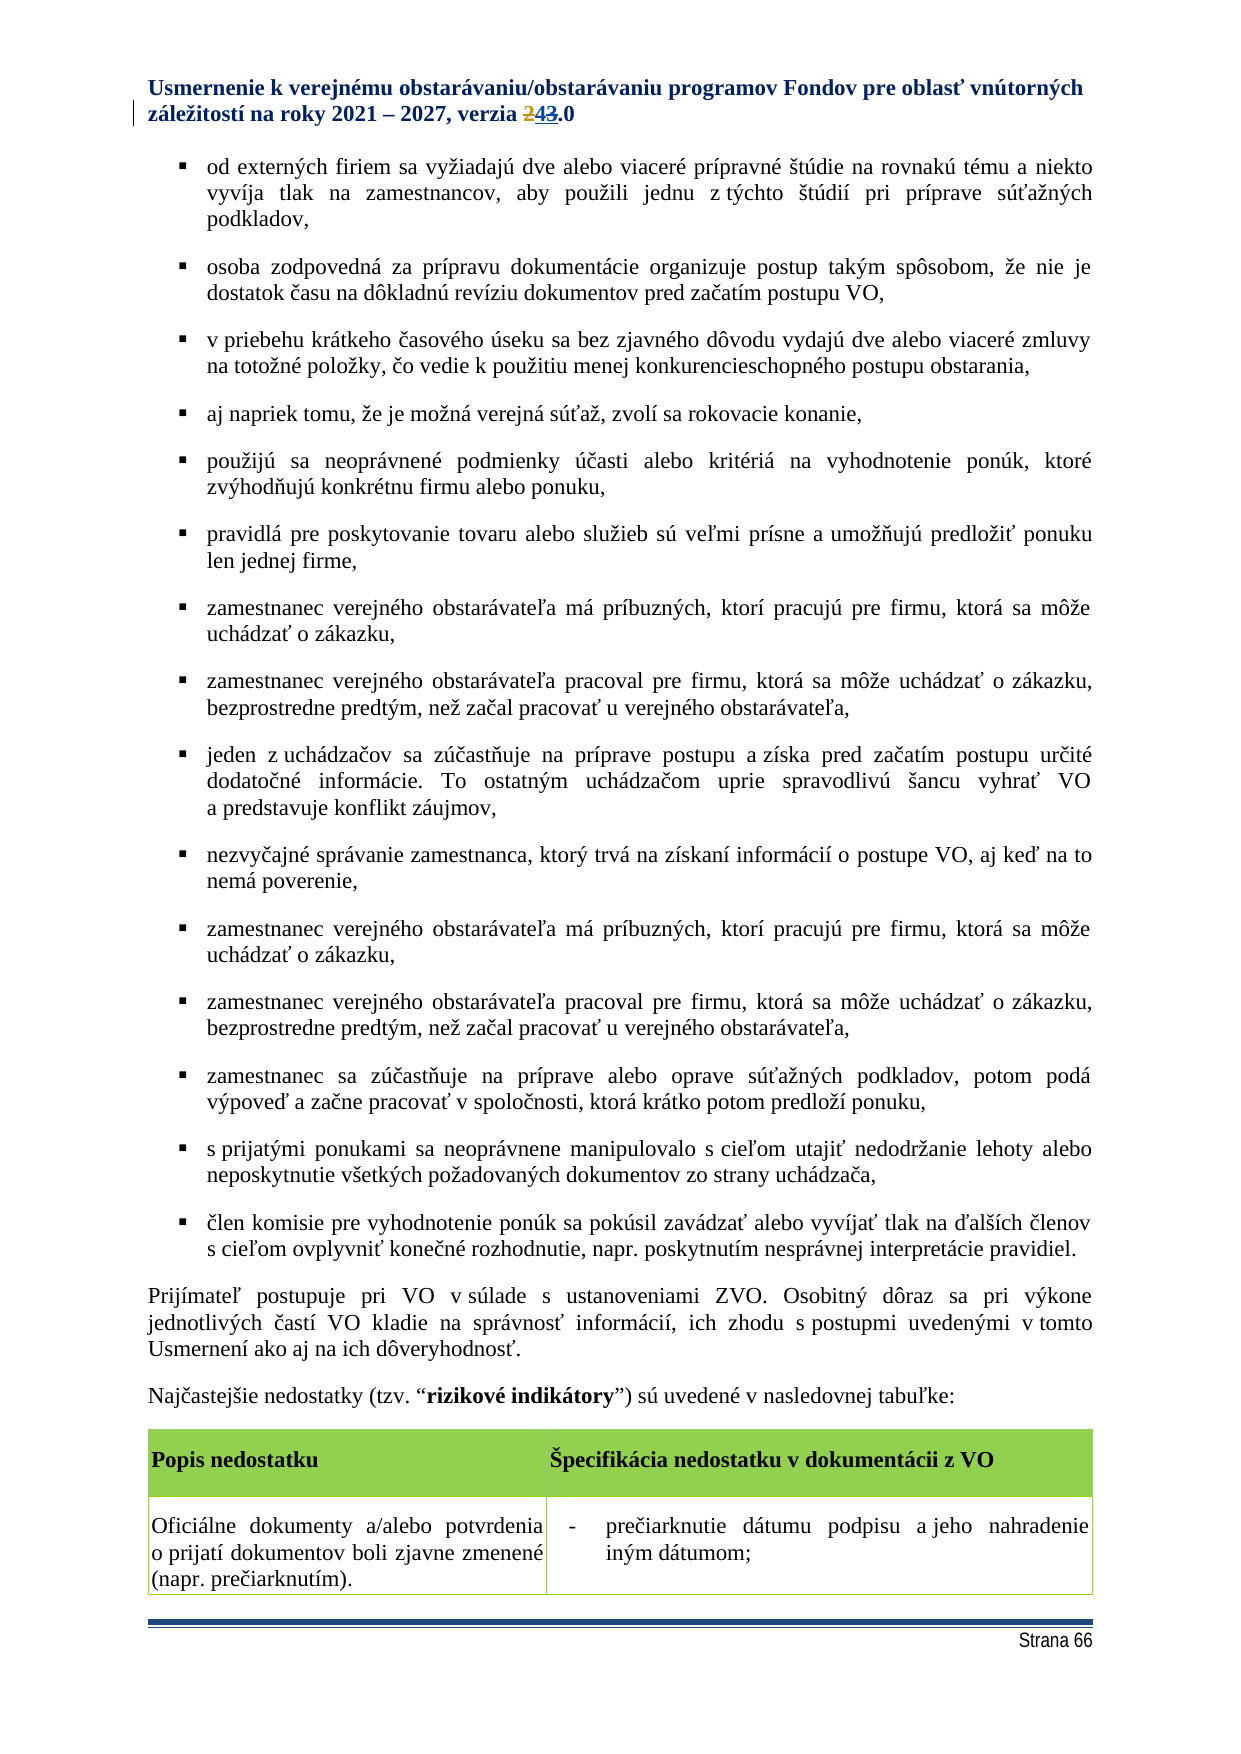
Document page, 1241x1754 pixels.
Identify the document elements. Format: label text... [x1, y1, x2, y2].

text zamestnanec sa zúčastňuje na príprave alebo oprave súťažných podkladov, potom podá výpoveď a začne pracovať v spoločnosti, ktorá krátko potom predloží ponuku, [177, 1062, 1093, 1114]
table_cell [149, 1497, 546, 1594]
text použijú sa neoprávnené podmienky účasti alebo kritériá na vyhodnotenie ponúk, ktoré zvýhodňujú konkrétnu firmu alebo ponuku, [177, 447, 1093, 500]
text od externých firiem sa vyžiadajú dve alebo viaceré prípravné štúdie na rovnakú tému a niekto vyvíja tlak na zamestnancov, aby použili jednu z týchto štúdií pri príprave súťažných podkladov, [177, 153, 1093, 232]
text nezvyčajné správanie zamestnanca, ktorý trvá na získaní informácií o postupe VO, aj keď na to nemá poverenie, [177, 841, 1093, 894]
text Prijímateľ postupuje pri VO v súlade s ustanoveniami ZVO. Osobitný dôraz sa pri výkone jednotlivých častí VO kladie na správnosť informácií, ich zhodu s postupmi uvedenými v tomto Usmernení ako aj na ich dôveryhodnosť. [148, 1282, 1093, 1361]
text osoba zodpovedná za prípravu dokumentácie organizuje postup takým spôsobom, že nie je dostatok času na dôkladnú revíziu dokumentov pred začatím postupu VO, [177, 253, 1093, 305]
text zamestnanec verejného obstarávateľa pracoval pre firmu, ktorá sa môže uchádzať o zákazku, bezprostredne predtým, než začal pracovať u verejného obstarávateľa, [177, 988, 1093, 1041]
text pravidlá pre poskytovanie tovaru alebo služieb sú veľmi prísne a umožňujú predložiť ponuku len jednej firme, [177, 521, 1093, 573]
text zamestnanec verejného obstarávateľa pracoval pre firmu, ktorá sa môže uchádzať o zákazku, bezprostredne predtým, než začal pracovať u verejného obstarávateľa, [177, 668, 1093, 720]
table_header Špecifikácia nedostatku v dokumentácii z VO [547, 1430, 1092, 1496]
text zamestnanec verejného obstarávateľa má príbuzných, ktorí pracujú pre firmu, ktorá sa môže uchádzať o zákazku, [177, 594, 1093, 647]
text člen komisie pre vyhodnotenie ponúk sa pokúsil zavádzať alebo vyvíjať tlak na ďalších členov s cieľom ovplyvniť konečné rozhodnutie, napr. poskytnutím nesprávnej interpretácie pravidiel. [177, 1209, 1093, 1261]
text zamestnanec verejného obstarávateľa má príbuzných, ktorí pracujú pre firmu, ktorá sa môže uchádzať o zákazku, [177, 914, 1093, 967]
text v priebehu krátkeho časového úseku sa bez zjavného dôvodu vydajú dve alebo viaceré zmluvy na totožné položky, čo vedie k použitiu menej konkurencieschopného postupu obstarania, [177, 326, 1093, 379]
text aj napriek tomu, že je možná verejná súťaž, zvolí sa rokovacie konanie, [177, 400, 1093, 426]
table_header Popis nedostatku [149, 1430, 546, 1496]
text jeden z uchádzačov sa zúčastňuje na príprave postupu a získa pred začatím postupu určité dodatočné informácie. To ostatným uchádzačom uprie spravodlivú šancu vyhrať VO a predstavuje konflikt záujmov, [177, 741, 1093, 820]
text s prijatými ponukami sa neoprávnene manipulovalo s cieľom utajiť nedodržanie lehoty alebo neposkytnutie všetkých požadovaných dokumentov zo strany uchádzača, [177, 1135, 1093, 1188]
text Najčastejšie nedostatky (tzv. “rizikové indikátory”) sú uvedené v nasledovnej tabuľke: [148, 1382, 1093, 1408]
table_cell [547, 1497, 1092, 1594]
